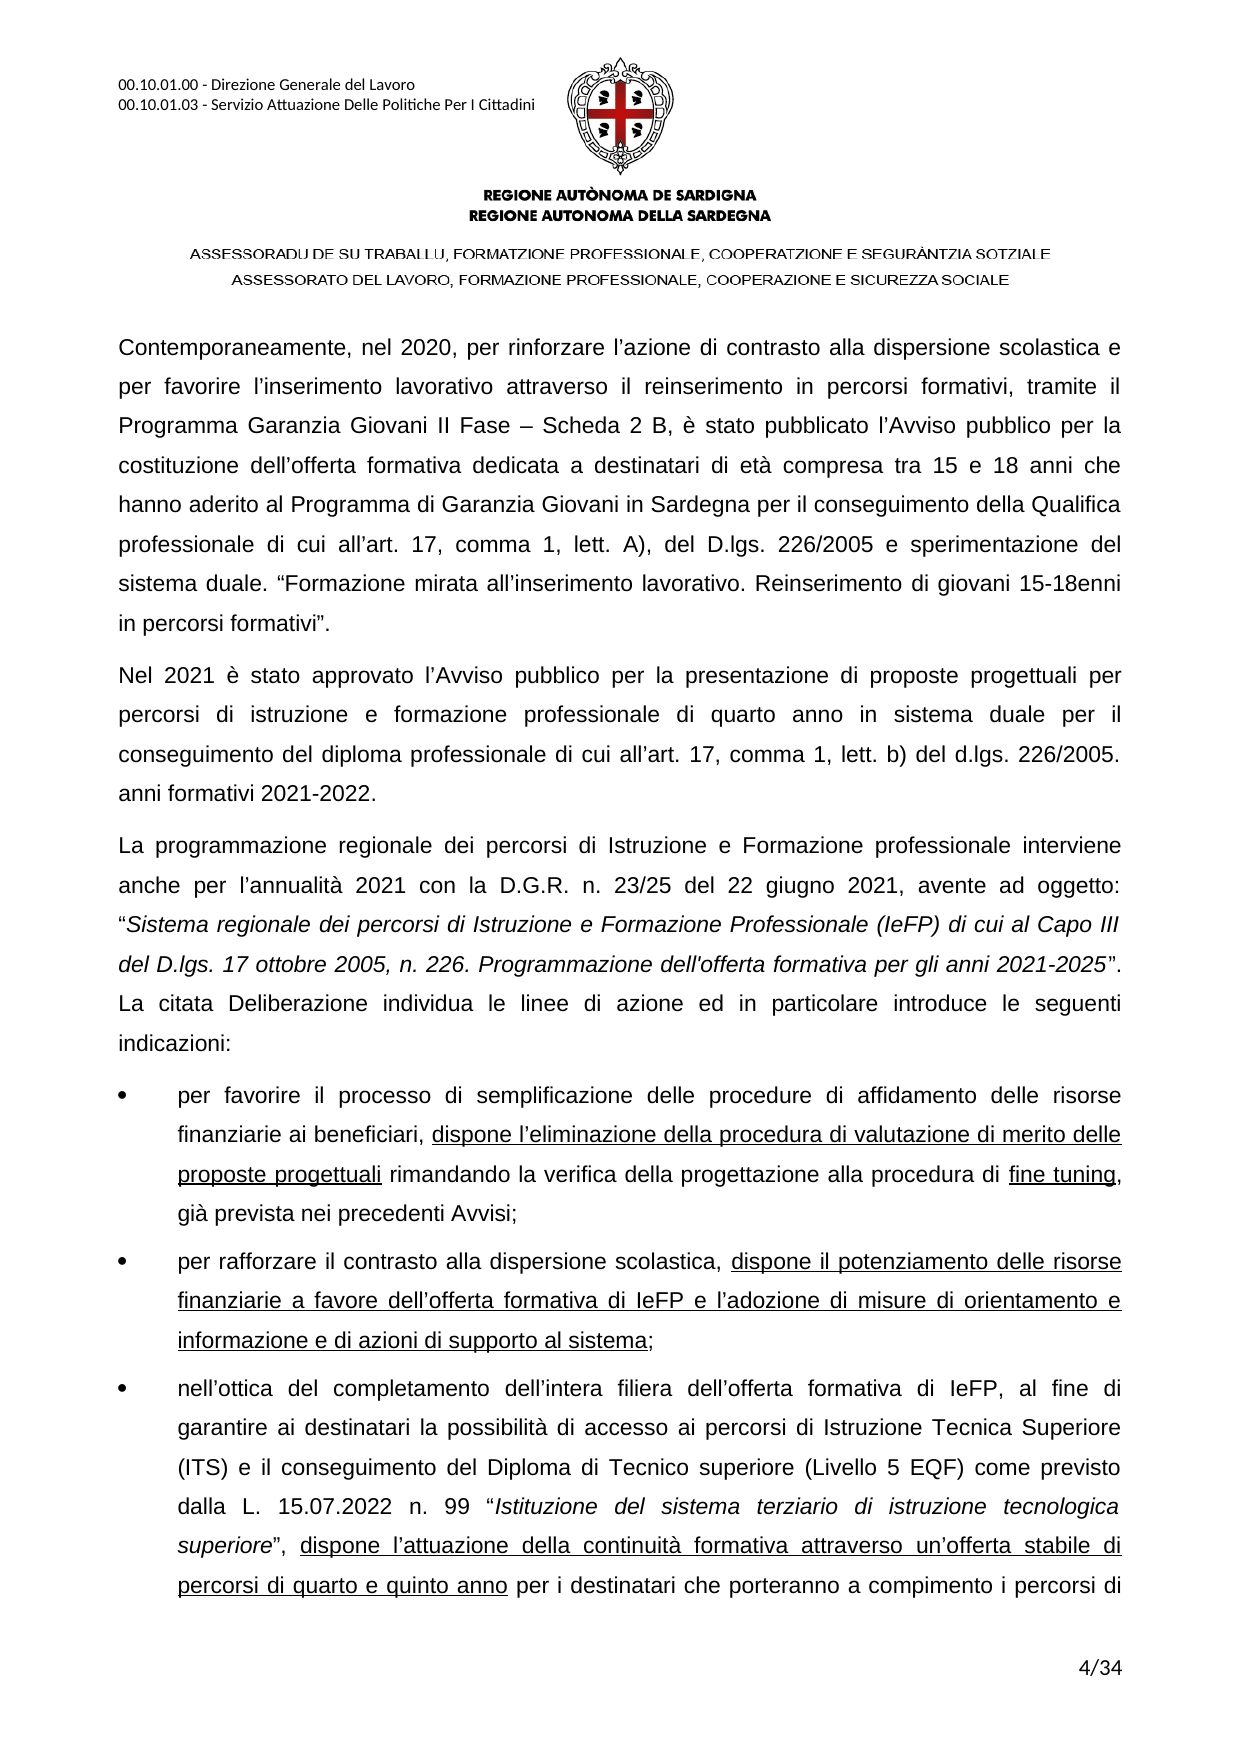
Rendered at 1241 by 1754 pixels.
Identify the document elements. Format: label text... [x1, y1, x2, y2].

picture [176, 40, 1064, 321]
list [118, 1374, 1122, 1598]
text La programmazione regionale dei percorsi di Istruzione e Formazione professionale interviene anche per l’annualità 2021 con la D.G.R. n. 23/25 del 22 giugno 2021, avente ad oggetto: “Sistema regionale dei percorsi di Istruzione e Formazione Professionale (IeFP) di cui al Capo III del D.lgs. 17 ottobre 2005, n. 226. Programmazione dell'offerta formativa per gli anni 2021-2025”. La citata Deliberazione individua le linee di azione ed in particolare introduce le seguenti indicazioni: [118, 832, 1122, 1056]
text Nel 2021 è stato approvato l’Avviso pubblico per la presentazione di proposte progettuali per percorsi di istruzione e formazione professionale di quarto anno in sistema duale per il conseguimento del diploma professionale di cui all’art. 17, comma 1, lett. b) del d.lgs. 226/2005. anni formativi 2021-2022. [118, 662, 1122, 807]
text Contemporaneamente, nel 2020, per rinforzare l’azione di contrasto alla dispersione scolastica e per favorire l’inserimento lavorativo attraverso il reinserimento in percorsi formativi, tramite il Programma Garanzia Giovani II Fase – Scheda 2 B, è stato pubblicato l’Avviso pubblico per la costituzione dell’offerta formativa dedicata a destinatari di età compresa tra 15 e 18 anni che hanno aderito al Programma di Garanzia Giovani in Sardegna per il conseguimento della Qualifica professionale di cui all’art. 17, comma 1, lett. A), del D.lgs. 226/2005 e sperimentazione del sistema duale. “Formazione mirata all’inserimento lavorativo. Reinserimento di giovani 15-18enni in percorsi formativi”. [118, 156, 1122, 636]
list per favorire il processo di semplificazione delle procedure di affidamento delle risorse finanziarie ai beneficiari, dispone l’eliminazione della procedura di valutazione di merito delle proposte progettuali rimandando la verifica della progettazione alla procedura di fine tuning, già prevista nei precedenti Avvisi; [118, 1082, 1122, 1226]
list per rafforzare il contrasto alla dispersione scolastica, dispone il potenziamento delle risorse finanziarie a favore dell’offerta formativa di IeFP e l’adozione di misure di orientamento e informazione e di azioni di supporto al sistema; [118, 1248, 1122, 1353]
